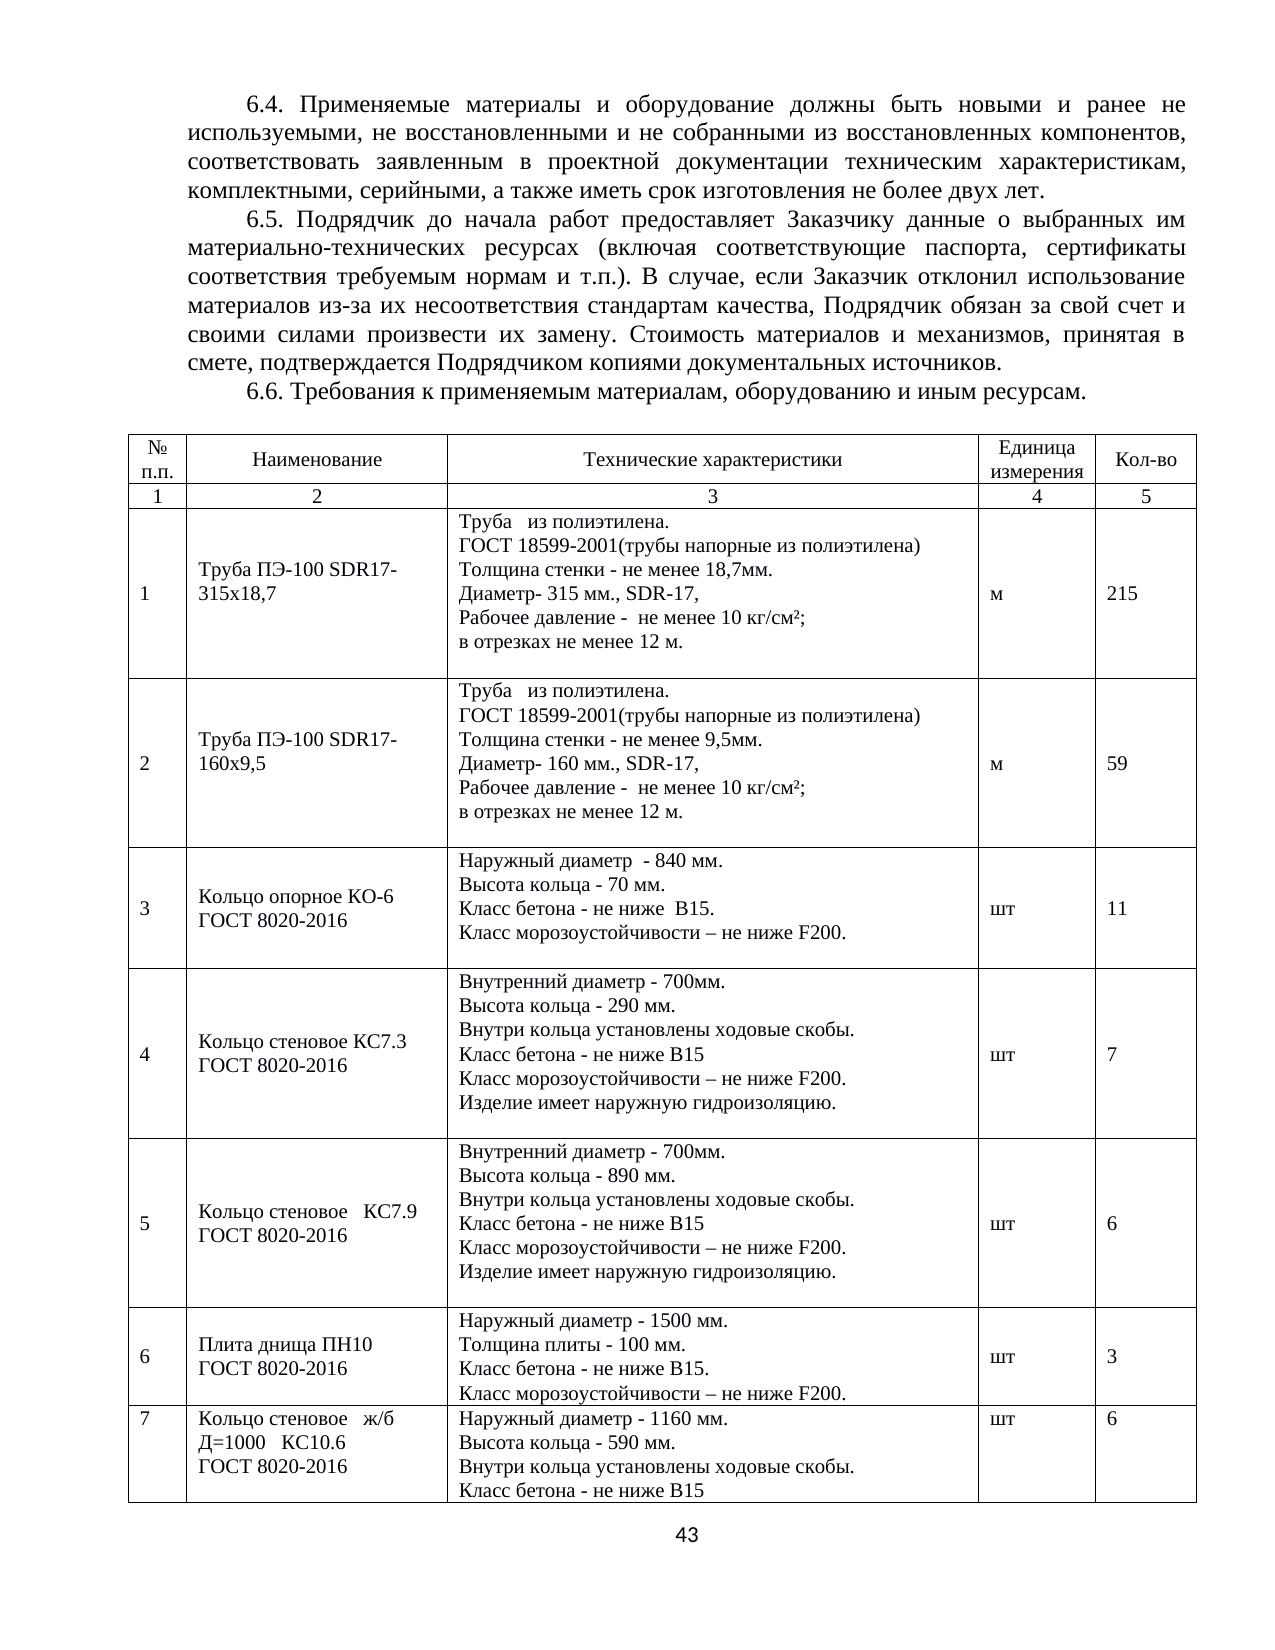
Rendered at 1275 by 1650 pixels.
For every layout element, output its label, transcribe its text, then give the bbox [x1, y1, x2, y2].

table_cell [187, 1406, 447, 1502]
table_cell 3 [1096, 1308, 1196, 1404]
table_cell 3 [448, 484, 978, 508]
table_cell шт [979, 848, 1095, 968]
table_cell м [979, 509, 1095, 677]
table_cell шт [979, 969, 1095, 1138]
table_cell Внутренний диаметр - 700мм. Высота кольца - 290 мм. Внутри кольца установлены ходовые скобы. Класс бетона - не ниже В15 Класс морозоустойчивости – не ниже F200. Изделие имеет наружную гидроизоляцию. [448, 969, 978, 1138]
table_cell 11 [1096, 848, 1196, 968]
table_cell Труба из полиэтилена. ГОСТ 18599-2001(трубы напорные из полиэтилена) Толщина стенки - не менее 9,5мм. Диаметр- 160 мм., SDR-17, Рабочее давление - не менее 10 кг/см²; в отрезках не менее 12 м. [448, 679, 978, 847]
table_cell Наружный диаметр - 840 мм. Высота кольца - 70 мм. Класс бетона - не ниже В15. Класс морозоустойчивости – не ниже F200. [448, 848, 978, 968]
table_cell 4 [979, 484, 1095, 508]
table_cell Плита днища ПН10 ГОСТ 8020-2016 [187, 1308, 447, 1404]
table_cell шт [979, 1406, 1095, 1502]
table_cell 7 [1096, 969, 1196, 1138]
text 6.6. Требования к применяемым материалам, оборудованию и иным ресурсам. [187, 376, 1186, 405]
table_cell 6 [1096, 1139, 1196, 1307]
table_header Единица измерения [979, 435, 1095, 483]
table_cell 1 [129, 509, 186, 677]
table_cell 215 [1096, 509, 1196, 677]
table_cell Труба из полиэтилена. ГОСТ 18599-2001(трубы напорные из полиэтилена) Толщина стенки - не менее 18,7мм. Диаметр- 315 мм., SDR-17, Рабочее давление - не менее 10 кг/см²; в отрезках не менее 12 м. [448, 509, 978, 677]
table_cell Кольцо стеновое КС7.3 ГОСТ 8020-2016 [187, 969, 447, 1138]
table_cell Труба ПЭ-100 SDR17-160х9,5 [187, 679, 447, 847]
table_cell м [979, 679, 1095, 847]
table_cell 59 [1096, 679, 1196, 847]
table_cell Наружный диаметр - 1500 мм. Толщина плиты - 100 мм. Класс бетона - не ниже В15. Класс морозоустойчивости – не ниже F200. [448, 1308, 978, 1404]
table_cell 3 [129, 848, 186, 968]
table_cell 4 [129, 969, 186, 1138]
table_cell 2 [129, 679, 186, 847]
table_cell 7 [129, 1406, 186, 1502]
table_cell 6 [129, 1308, 186, 1404]
table_cell Труба ПЭ-100 SDR17-315х18,7 [187, 509, 447, 677]
table_cell Кольцо опорное КО-6 ГОСТ 8020-2016 [187, 848, 447, 968]
table_header Наименование [187, 435, 447, 483]
table_cell 1 [129, 484, 186, 508]
text 6.4. Применяемые материалы и оборудование должны быть новыми и ранее не используемыми, не восстановленными и не собранными из восстановленных компонентов, соответствовать заявленным в проектной документации техническим характеристикам, комплектными, серийными, а также иметь срок изготовления не более двух лет. [187, 89, 1186, 204]
table_header Технические характеристики [448, 435, 978, 483]
table_cell шт [979, 1308, 1095, 1404]
table_cell 5 [129, 1139, 186, 1307]
table_cell 5 [1096, 484, 1196, 508]
table_cell Кольцо стеновое КС7.9 ГОСТ 8020-2016 [187, 1139, 447, 1307]
table_cell 6 [1096, 1406, 1196, 1502]
table_cell 2 [187, 484, 447, 508]
text 6.5. Подрядчик до начала работ предоставляет Заказчику данные о выбранных им материально-технических ресурсах (включая соответствующие паспорта, сертификаты соответствия требуемым нормам и т.п.). В случае, если Заказчик отклонил использование материалов из-за их несоответствия стандартам качества, Подрядчик обязан за свой счет и своими силами произвести их замену. Стоимость материалов и механизмов, принятая в смете, подтверждается Подрядчиком копиями документальных источников. [187, 204, 1186, 376]
table_cell шт [979, 1139, 1095, 1307]
table_header № п.п. [129, 435, 186, 483]
table_cell Внутренний диаметр - 700мм. Высота кольца - 890 мм. Внутри кольца установлены ходовые скобы. Класс бетона - не ниже В15 Класс морозоустойчивости – не ниже F200. Изделие имеет наружную гидроизоляцию. [448, 1139, 978, 1307]
table_header Кол-во [1096, 435, 1196, 483]
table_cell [448, 1406, 978, 1502]
